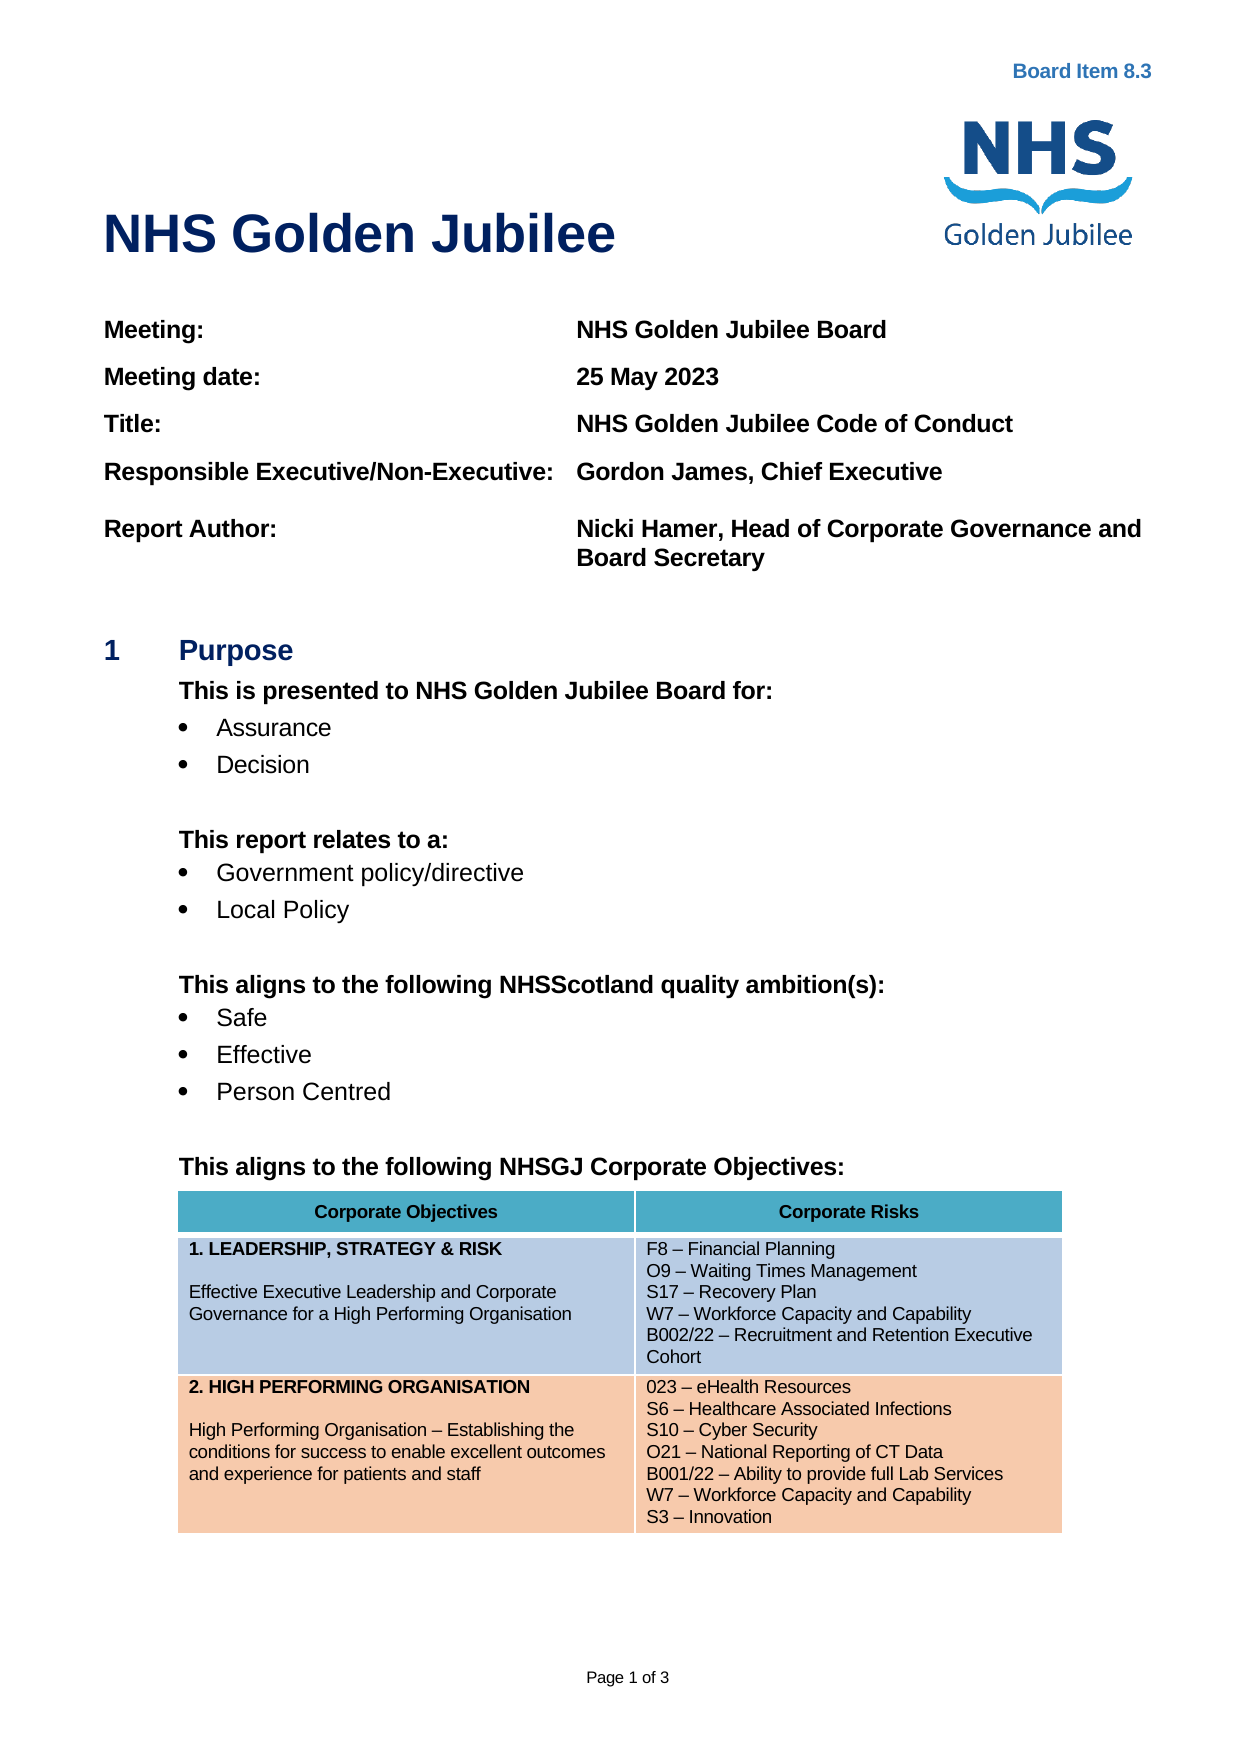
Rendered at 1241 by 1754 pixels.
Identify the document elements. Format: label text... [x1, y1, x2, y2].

table_cell 1. LEADERSHIP, STRATEGY & RISK Effective Executive Leadership and Corporate Governance for a High Performing Organisation [178, 1238, 634, 1374]
subtitle Report Author: Nicki Hamer, Head of Corporate Governance and Board Secretary [103, 514, 1152, 572]
subtitle Meeting: NHS Golden Jubilee Board [103, 315, 1152, 343]
table_header Corporate Objectives [178, 1191, 634, 1232]
subtitle Decision [178, 750, 1152, 779]
list Effective [178, 1040, 1152, 1069]
table_cell 2. HIGH PERFORMING ORGANISATION High Performing Organisation – Establishing the conditions for success to enable excellent outcomes and experience for patients and staff [178, 1376, 634, 1533]
subtitle Title: NHS Golden Jubilee Code of Conduct [103, 409, 1152, 438]
subtitle Responsible Executive/Non-Executive: Gordon James, Chief Executive [103, 457, 1152, 485]
subtitle Assurance [178, 713, 1152, 742]
subtitle This is presented to NHS Golden Jubilee Board for: [178, 676, 1152, 705]
table_cell F8 – Financial Planning O9 – Waiting Times Management S17 – Recovery Plan W7 – Workforce Capacity and Capability B002/22 – Recruitment and Retention Executive Cohort [636, 1238, 1062, 1374]
table_header Corporate Risks [636, 1191, 1062, 1232]
text This aligns to the following NHSGJ Corporate Objectives: [178, 1152, 1152, 1180]
list Safe [178, 1002, 1152, 1031]
subtitle This report relates to a: [178, 825, 1152, 854]
list Government policy/directive [178, 858, 1152, 887]
subtitle This aligns to the following NHSScotland quality ambition(s): [178, 969, 1152, 998]
list Person Centred [178, 1077, 1152, 1106]
picture [943, 120, 1133, 252]
table_cell 023 – eHealth Resources S6 – Healthcare Associated Infections S10 – Cyber Security O21 – National Reporting of CT Data B001/22 – Ability to provide full Lab Services W7 – Workforce Capacity and Capability S3 – Innovation [636, 1376, 1062, 1533]
subtitle 1 Purpose [103, 633, 1152, 667]
subtitle NHS Golden Jubilee [103, 121, 1182, 263]
subtitle Meeting date: 25 May 2023 [103, 362, 1152, 391]
list Local Policy [178, 895, 1152, 924]
